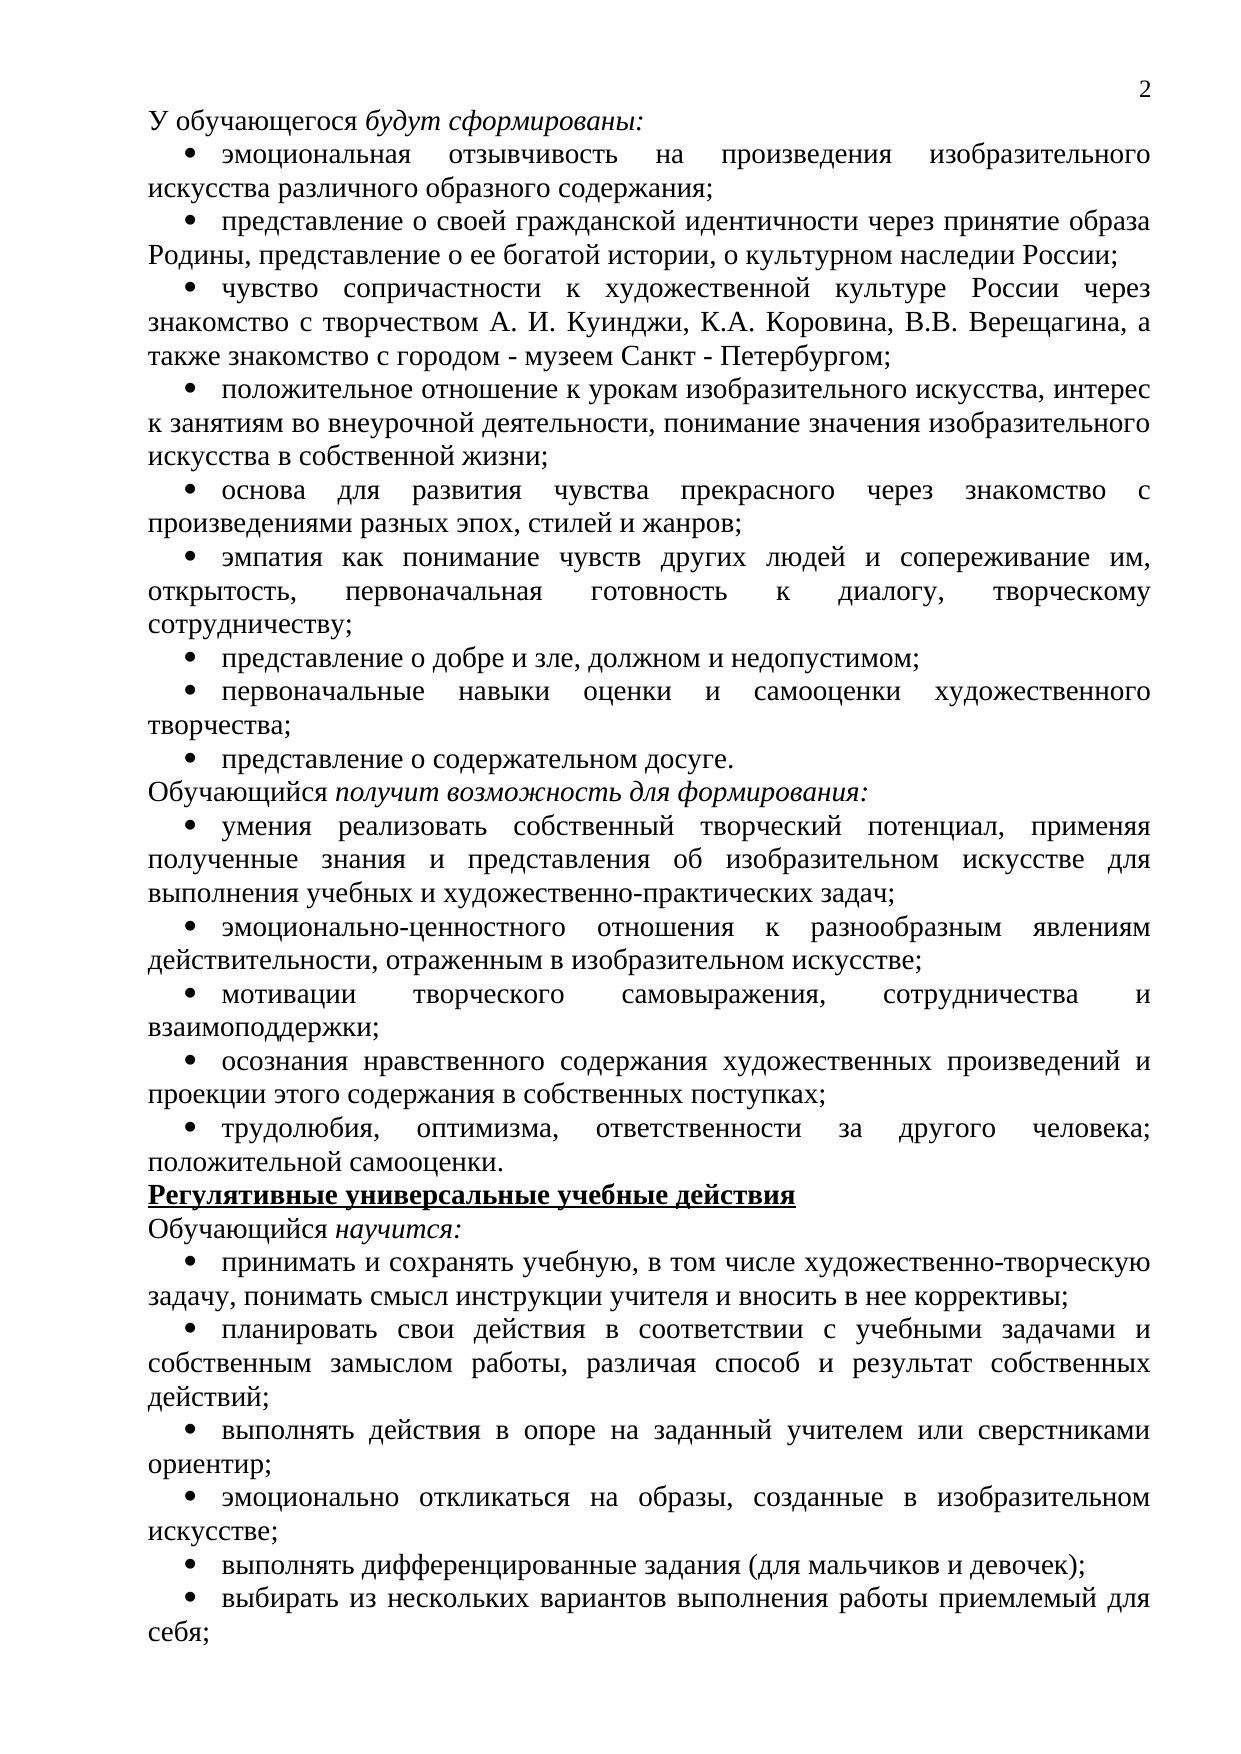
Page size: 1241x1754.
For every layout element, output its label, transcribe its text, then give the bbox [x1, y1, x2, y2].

list представление о своей гражданской идентичности через принятие образа Родины, представление о ее богатой истории, о культурном наследии России; [148, 203, 1152, 271]
list выполнять действия в опоре на заданный учителем или сверстниками ориентир; [148, 1412, 1152, 1479]
list умения реализовать собственный творческий потенциал, применяя полученные знания и представления об изобразительном искусстве для выполнения учебных и художественно-практических задач; [148, 808, 1152, 909]
list основа для развития чувства прекрасного через знакомство с произведениями разных эпох, стилей и жанров; [148, 472, 1152, 539]
list положительное отношение к урокам изобразительного искусства, интерес к занятиям во внеурочной деятельности, понимание значения изобразительного искусства в собственной жизни; [148, 371, 1152, 472]
list выполнять дифференцированные задания (для мальчиков и девочек); [148, 1547, 1152, 1580]
list эмоционально откликаться на образы, созданные в изобразительном искусстве; [148, 1479, 1152, 1547]
list трудолюбия, оптимизма, ответственности за другого человека; положительной самооценки. [148, 1110, 1152, 1177]
list эмпатия как понимание чувств других людей и сопереживание им, открытость, первоначальная готовность к диалогу, творческому сотрудничеству; [148, 539, 1152, 640]
list мотивации творческого самовыражения, сотрудничества и взаимоподдержки; [148, 976, 1152, 1043]
list эмоционально-ценностного отношения к разнообразным явлениям действительности, отраженным в изобразительном искусстве; [148, 909, 1152, 976]
list представление о содержательном досуге. [148, 741, 1152, 774]
text Регулятивные универсальные учебные действия [148, 1177, 1152, 1211]
list планировать свои действия в соответствии с учебными задачами и собственным замыслом работы, различая способ и результат собственных действий; [148, 1312, 1152, 1412]
list эмоциональная отзывчивость на произведения изобразительного искусства различного образного содержания; [148, 136, 1152, 203]
text У обучающегося будут сформированы: [148, 103, 1152, 136]
list принимать и сохранять учебную, в том числе художественно-творческую задачу, понимать смысл инструкции учителя и вносить в нее коррективы; [148, 1244, 1152, 1312]
list выбирать из нескольких вариантов выполнения работы приемлемый для себя; [148, 1580, 1152, 1648]
list осознания нравственного содержания художественных произведений и проекции этого содержания в собственных поступках; [148, 1043, 1152, 1110]
list представление о добре и зле, должном и недопустимом; [148, 640, 1152, 673]
list чувство сопричастности к художественной культуре России через знакомство с творчеством А. И. Куинджи, К.А. Коровина, В.В. Верещагина, а также знакомство с городом - музеем Санкт - Петербургом; [148, 271, 1152, 371]
text Обучающийся научится: [148, 1211, 1152, 1244]
list первоначальные навыки оценки и самооценки художественного творчества; [148, 673, 1152, 741]
text Обучающийся получит возможность для формирования: [148, 774, 1152, 808]
